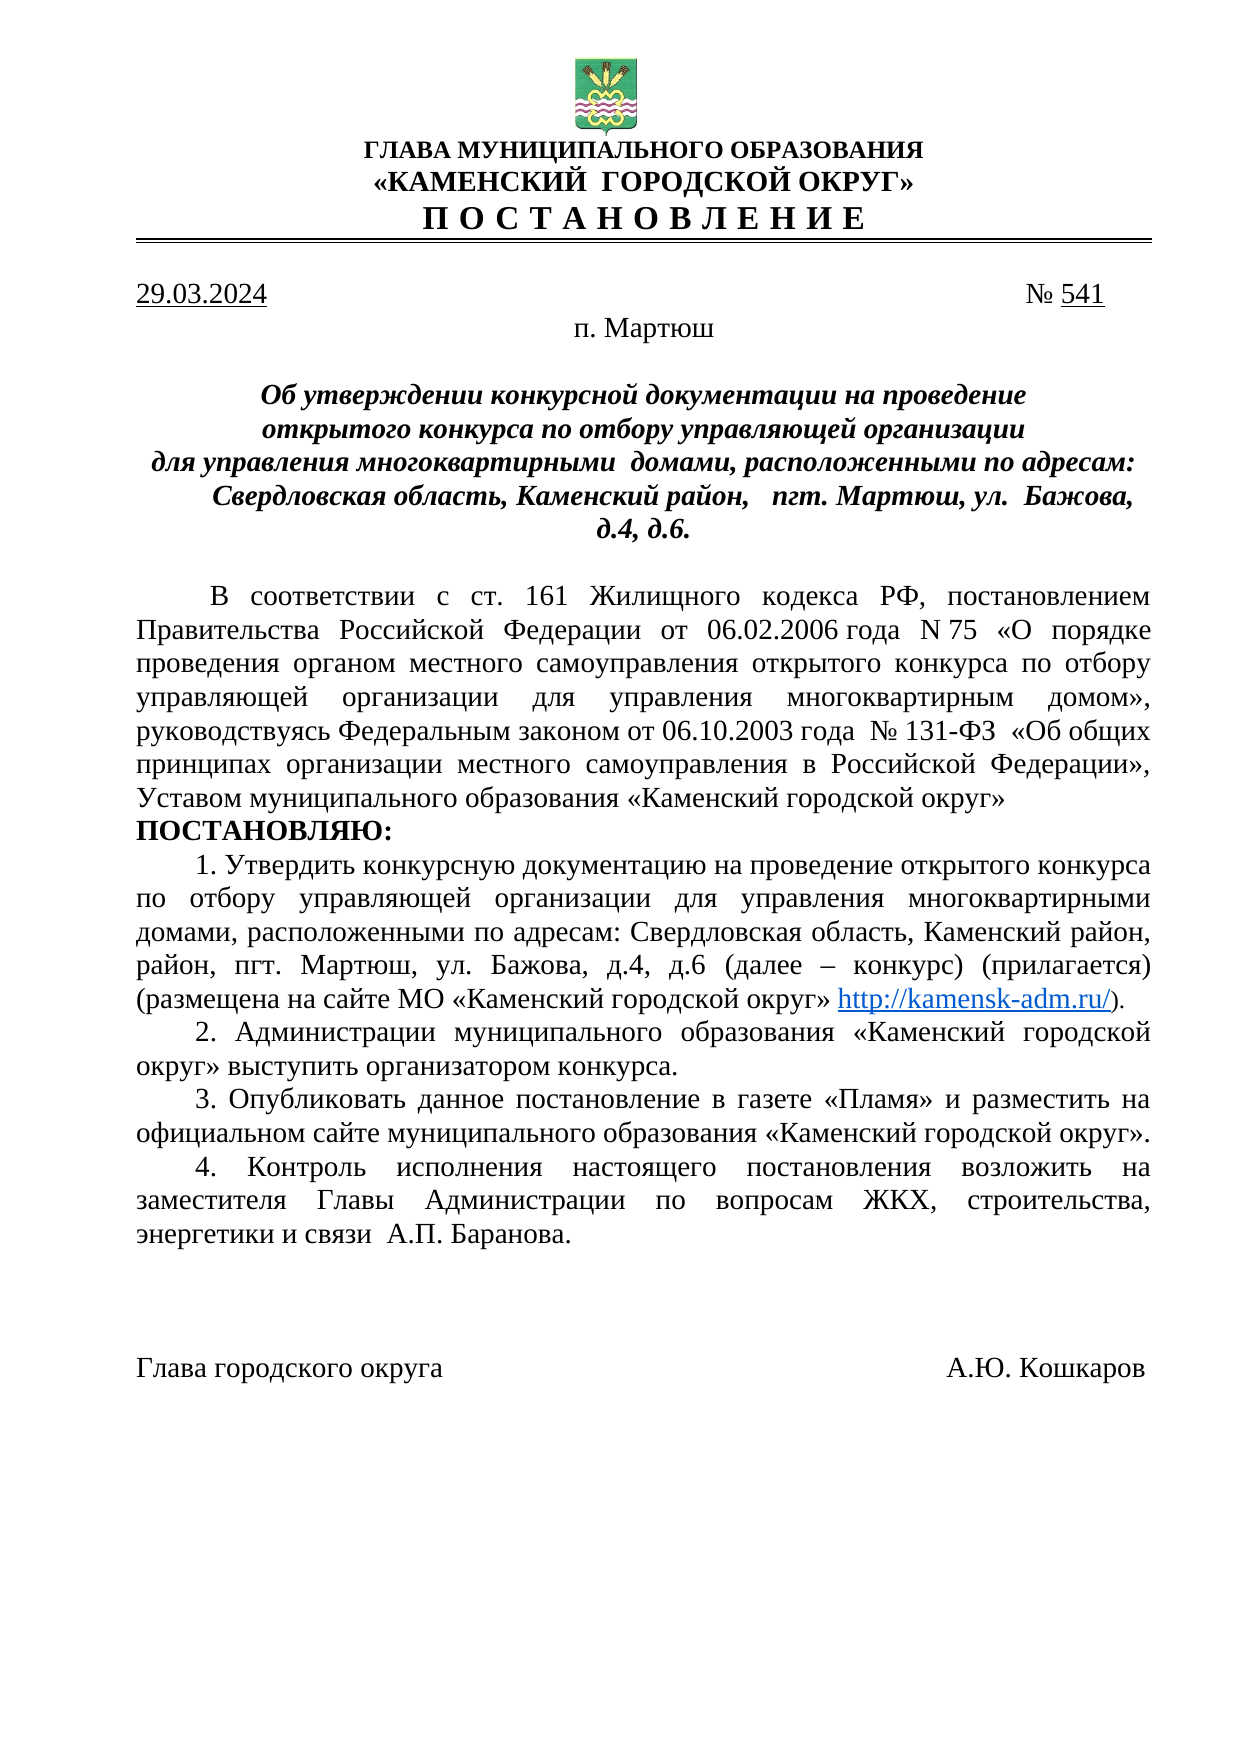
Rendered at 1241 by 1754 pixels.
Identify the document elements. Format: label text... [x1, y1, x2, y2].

text Об утверждении конкурсной документации на проведение [136, 377, 1152, 411]
text 3. Опубликовать данное постановление в газете «Пламя» и разместить на официальном сайте муниципального образования «Каменский городской округ». [136, 1082, 1152, 1149]
text 29.03.2024 № 541 [136, 277, 1152, 310]
text 4. Контроль исполнения настоящего постановления возложить на заместителя Главы Администрации по вопросам ЖКХ, строительства, энергетики и связи А.П. Баранова. [136, 1149, 1152, 1249]
subtitle ПОСТАНОВЛЕНИЕ [136, 198, 1152, 238]
text Глава городского округа А.Ю. Кошкаров [136, 1350, 1152, 1383]
text ПОСТАНОВЛЯЮ: [136, 813, 1152, 847]
picture [575, 57, 639, 136]
text Свердловская область, Каменский район, пгт. Мартюш, ул. Бажова, д.4, д.6. [136, 478, 1152, 545]
text открытого конкурса по отбору управляющей организации [136, 411, 1152, 444]
text для управления многоквартирными домами, расположенными по адресам: [136, 444, 1152, 478]
text ГЛАВА МУНИЦИПАЛЬНОГО ОБРАЗОВАНИЯ [136, 59, 1152, 164]
text «КАМЕНСКИЙ ГОРОДСКОЙ ОКРУГ» [136, 164, 1152, 198]
text 2. Администрации муниципального образования «Каменский городской округ» выступить организатором конкурса. [136, 1014, 1152, 1082]
text 1. Утвердить конкурсную документацию на проведение открытого конкурса по отбору управляющей организации для управления многоквартирными домами, расположенными по адресам: Свердловская область, Каменский район, район, пгт. Мартюш, ул. Бажова, д.4, д.6 (далее – конкурс) (прилагается) (размещена на сайте МО «Каменский городской округ» http://kamensk-adm.ru/). [136, 847, 1152, 1014]
text п. Мартюш [136, 310, 1152, 344]
text В соответствии с ст. 161 Жилищного кодекса РФ, постановлением Правительства Российской Федерации от 06.02.2006 года N 75 «О порядке проведения органом местного самоуправления открытого конкурса по отбору управляющей организации для управления многоквартирным домом», руководствуясь Федеральным законом от 06.10.2003 года № 131-ФЗ «Об общих принципах организации местного самоуправления в Российской Федерации», Уставом муниципального образования «Каменский городской округ» [136, 578, 1152, 813]
